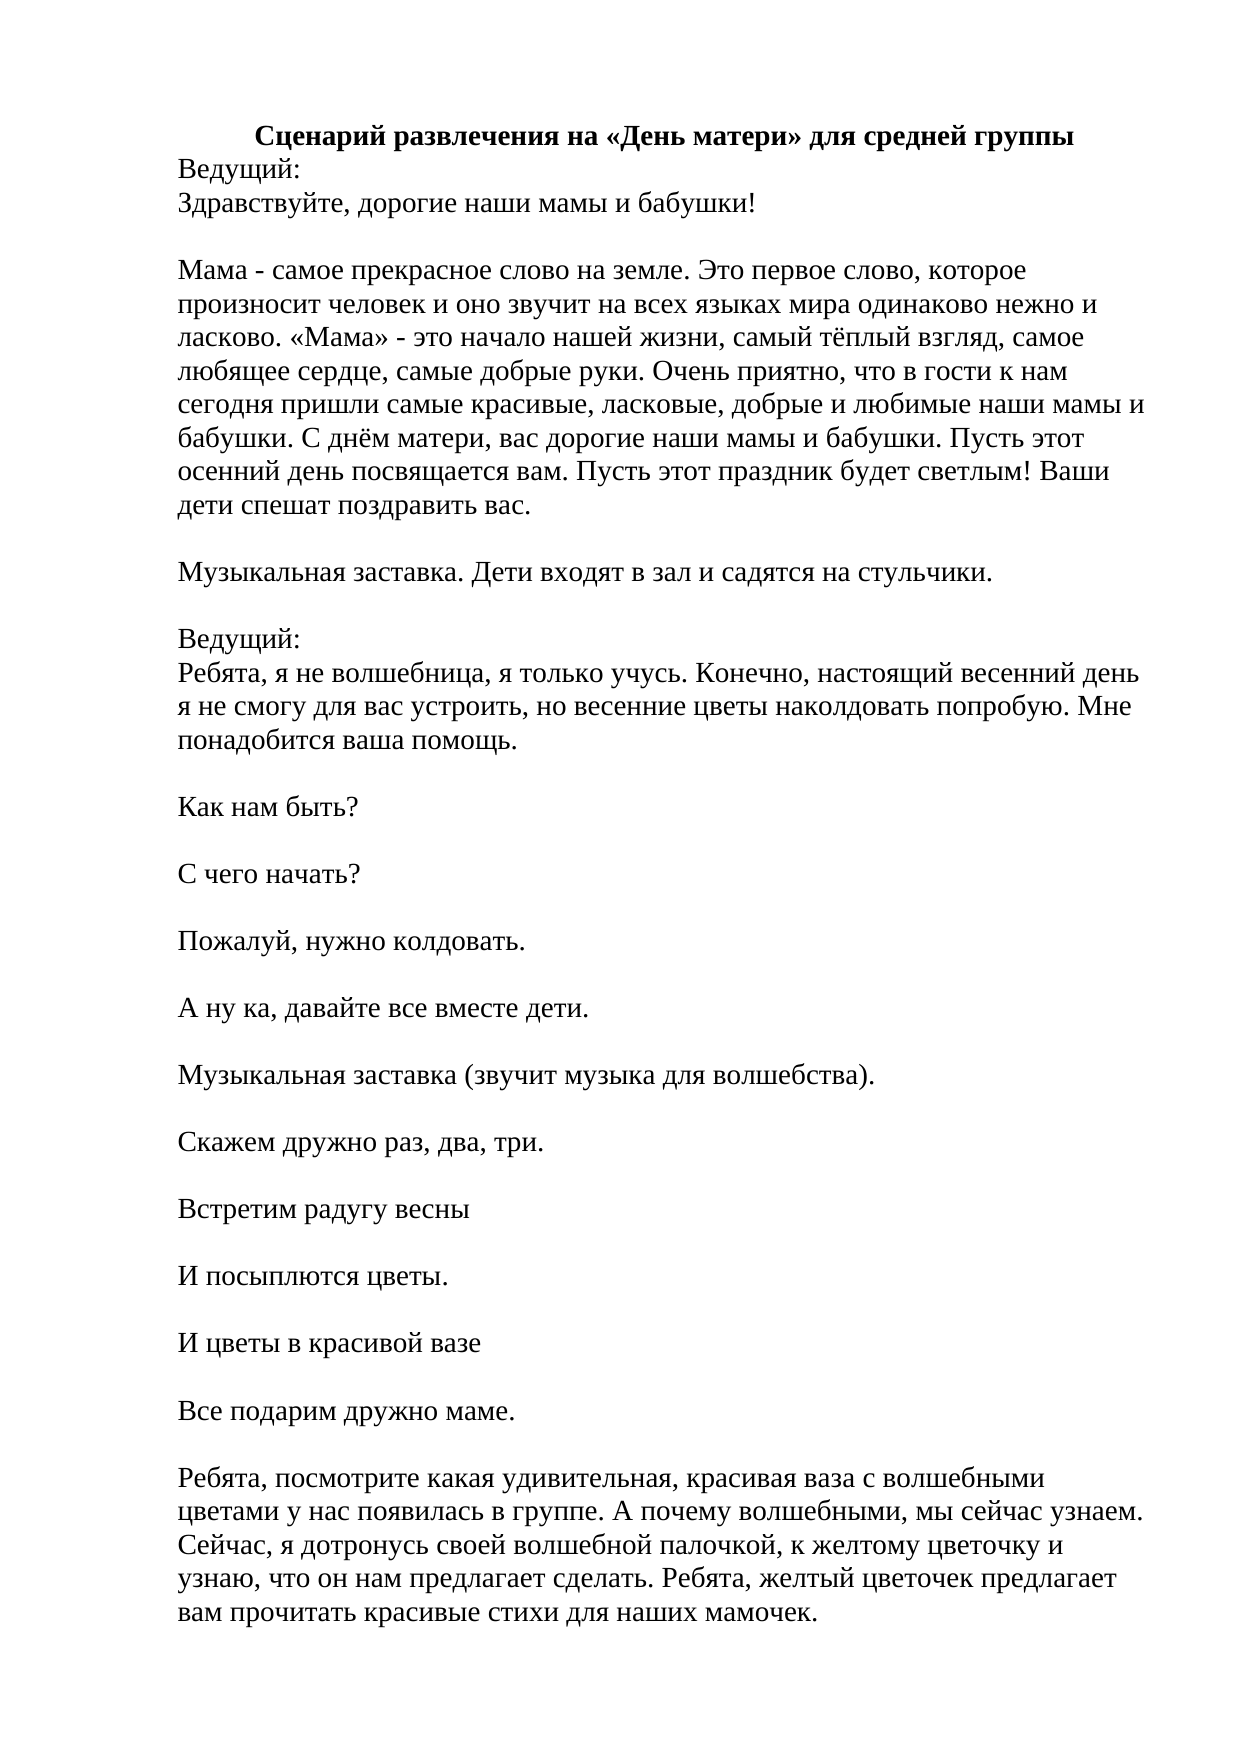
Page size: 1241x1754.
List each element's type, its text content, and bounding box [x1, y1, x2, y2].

text Музыкальная заставка. Дети входят в зал и садятся на стульчики. [177, 554, 1152, 588]
text А ну ка, давайте все вместе дети. [177, 990, 1152, 1024]
text Встретим радугу весны [177, 1191, 1152, 1225]
text Мама - самое прекрасное слово на земле. Это первое слово, которое произносит человек и оно звучит на всех языках мира одинаково нежно и ласково. «Мама» - это начало нашей жизни, самый тёплый взгляд, самое любящее сердце, самые добрые руки. Очень приятно, что в гости к нам сегодня пришли самые красивые, ласковые, добрые и любимые наши мамы и бабушки. С днём матери, вас дорогие наши мамы и бабушки. Пусть этот осенний день посвящается вам. Пусть этот праздник будет светлым! Ваши дети спешат поздравить вас. [177, 252, 1152, 521]
text Музыкальная заставка (звучит музыка для волшебства). [177, 1057, 1152, 1091]
text И цветы в красивой вазе [177, 1326, 1152, 1359]
text Ведущий: [177, 621, 1152, 655]
text Сценарий развлечения на «День матери» для средней группы [177, 118, 1152, 152]
text Как нам быть? [177, 789, 1152, 822]
text С чего начать? [177, 856, 1152, 889]
text И посыплются цветы. [177, 1258, 1152, 1292]
text Все подарим дружно маме. [177, 1393, 1152, 1426]
text Ведущий: [177, 152, 1152, 185]
text Скажем дружно раз, два, три. [177, 1124, 1152, 1158]
text Ребята, я не волшебница, я только учусь. Конечно, настоящий весенний день я не смогу для вас устроить, но весенние цветы наколдовать попробую. Мне понадобится ваша помощь. [177, 655, 1152, 755]
text Ребята, посмотрите какая удивительная, красивая ваза с волшебными цветами у нас появилась в группе. А почему волшебными, мы сейчас узнаем. Сейчас, я дотронусь своей волшебной палочкой, к желтому цветочку и узнаю, что он нам предлагает сделать. Ребята, желтый цветочек предлагает вам прочитать красивые стихи для наших мамочек. [177, 1460, 1152, 1627]
text Пожалуй, нужно колдовать. [177, 923, 1152, 957]
text Здравствуйте, дорогие наши мамы и бабушки! [177, 185, 1152, 219]
